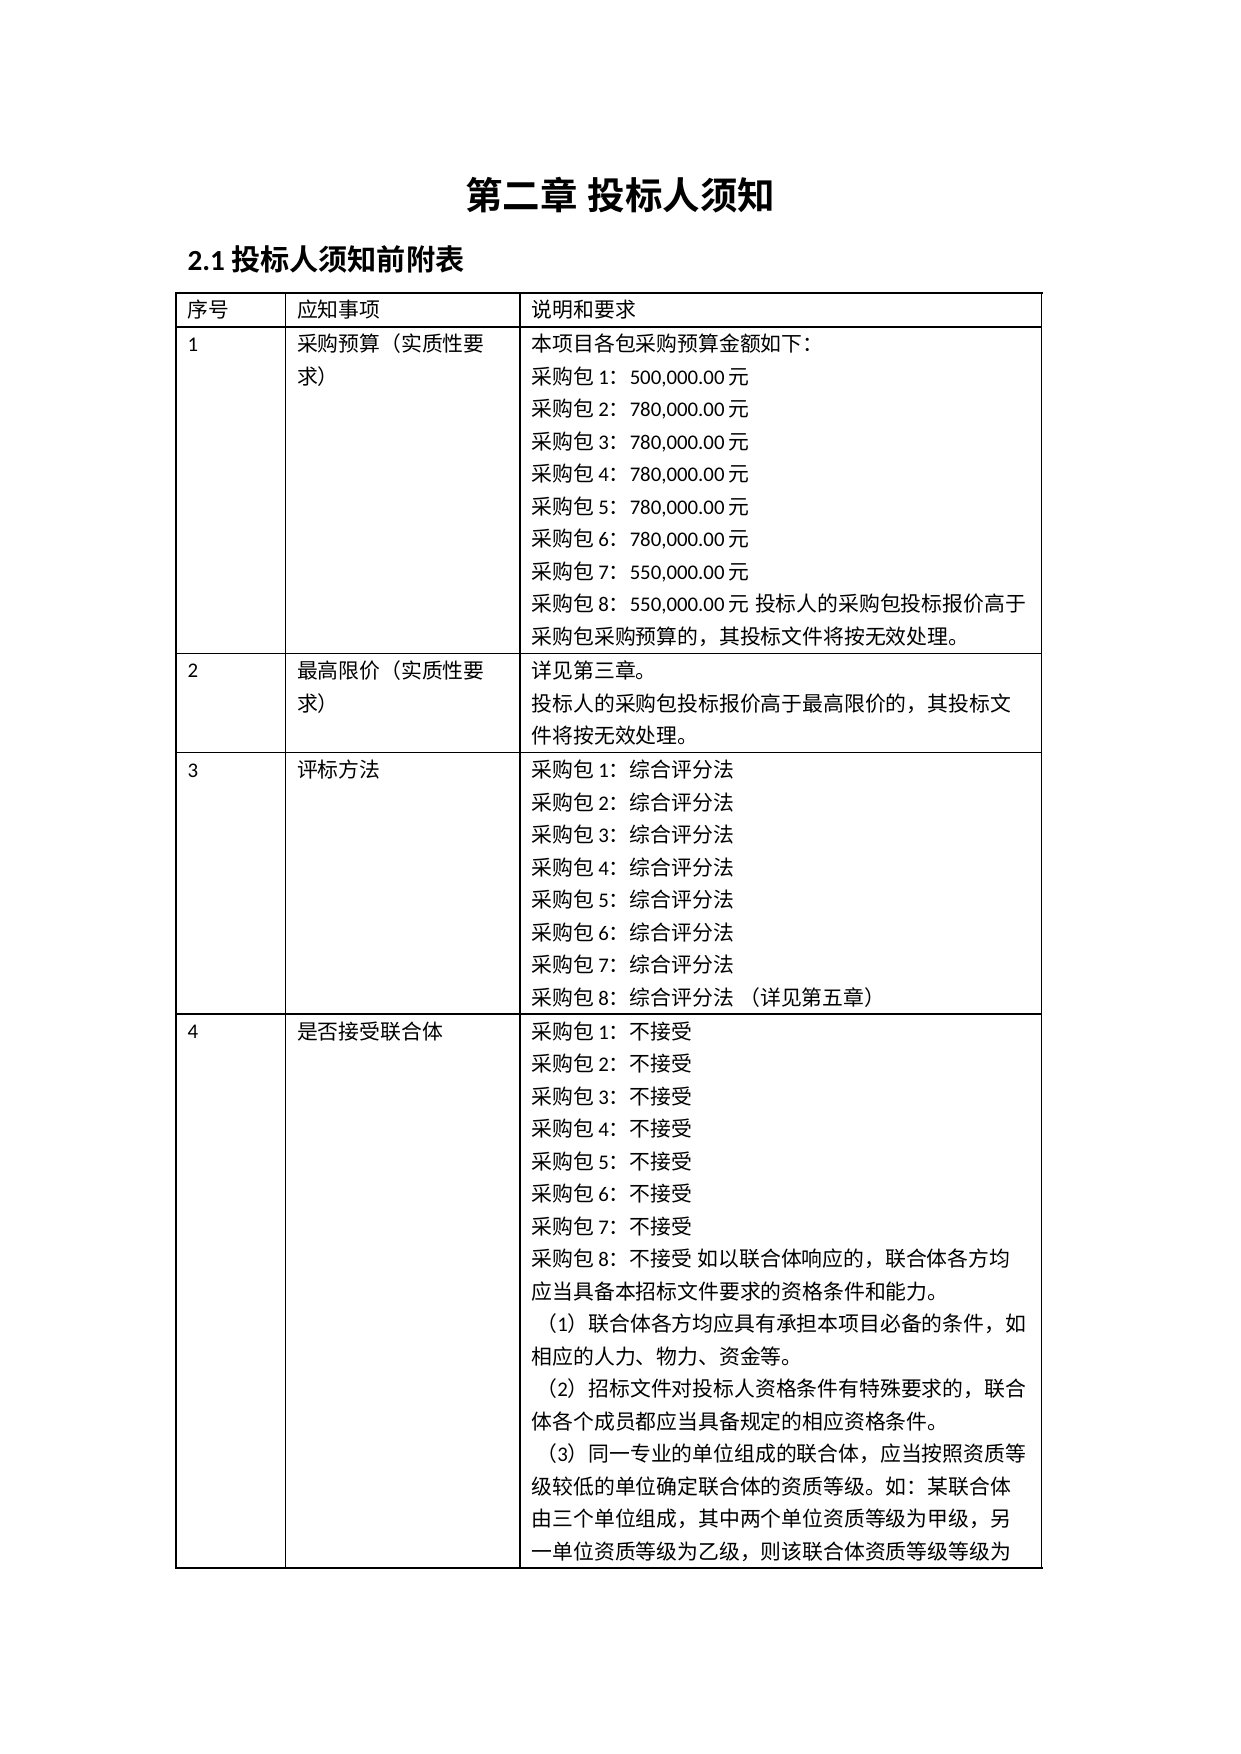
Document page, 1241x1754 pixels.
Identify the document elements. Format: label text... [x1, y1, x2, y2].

table_cell 本项目各包采购预算金额如下： 采购包1：500,000.00元 采购包2：780,000.00元 采购包3：780,000.00元 采购包4：780,000.00元 采购包5：780,000.00元 采购包6：780,000.00元 采购包7：550,000.00元 采购包8：550,000.00元 投标人的采购包投标报价高于采购包采购预算的，其投标文件将按无效处理。 [521, 328, 1041, 653]
table_cell 采购包1：综合评分法 采购包2：综合评分法 采购包3：综合评分法 采购包4：综合评分法 采购包5：综合评分法 采购包6：综合评分法 采购包7：综合评分法 采购包8：综合评分法 （详见第五章） [521, 753, 1041, 1013]
table_cell 4 [177, 1015, 285, 1567]
table_cell 是否接受联合体 [286, 1015, 519, 1567]
text 第二章 投标人须知 [187, 162, 1053, 227]
table_cell 详见第三章。 投标人的采购包投标报价高于最高限价的，其投标文件将按无效处理。 [521, 654, 1041, 752]
table_cell 2 [177, 654, 285, 752]
table_header 应知事项 [286, 294, 519, 326]
table_cell 采购预算（实质性要求） [286, 328, 519, 653]
table_cell 最高限价（实质性要求） [286, 654, 519, 752]
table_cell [521, 1015, 1041, 1567]
table_header 说明和要求 [521, 294, 1041, 326]
table_header 序号 [177, 294, 285, 326]
table_cell 3 [177, 753, 285, 1013]
table_cell 1 [177, 328, 285, 653]
text 2.1投标人须知前附表 [187, 227, 1053, 292]
table_cell 评标方法 [286, 753, 519, 1013]
